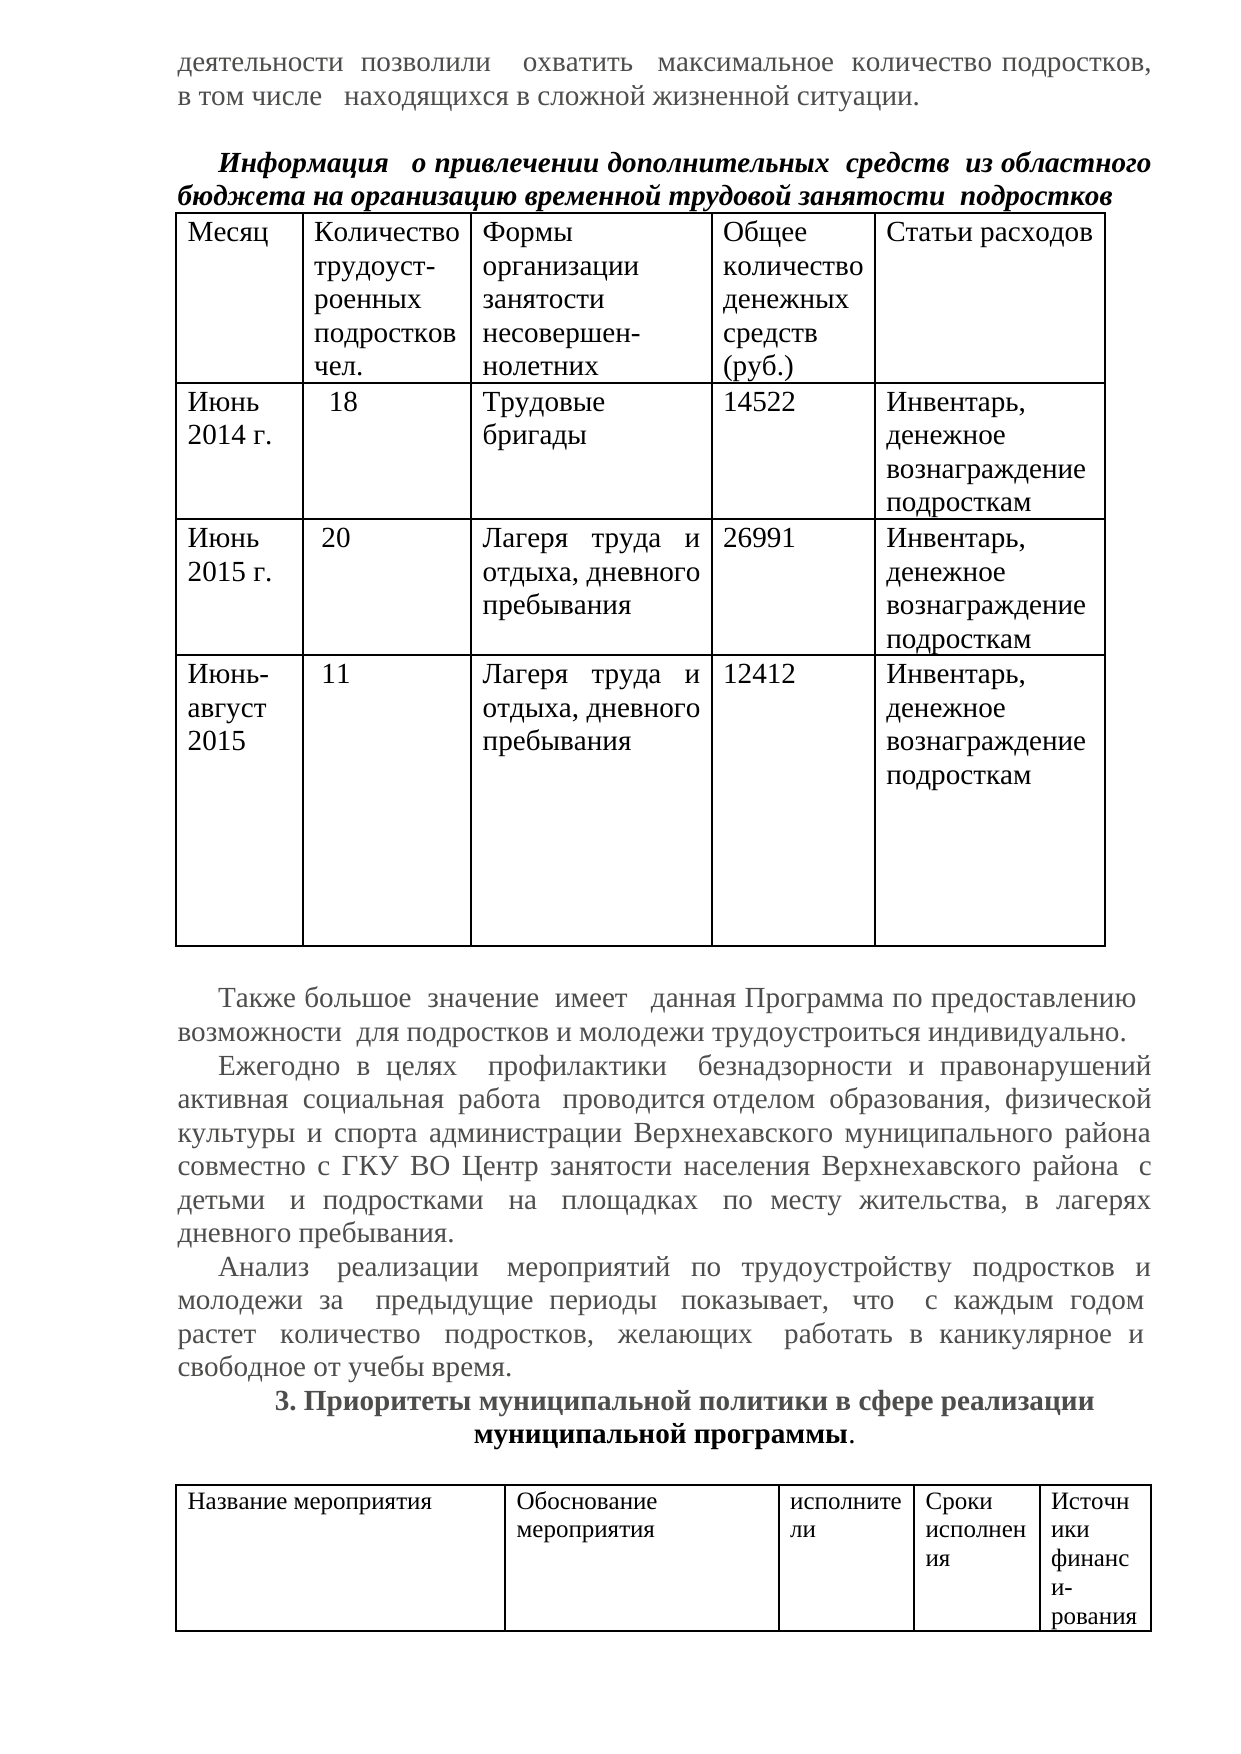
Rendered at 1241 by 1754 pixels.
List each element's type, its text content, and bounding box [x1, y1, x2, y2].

table_header исполнители [780, 1486, 913, 1629]
table_header Название мероприятия [177, 1486, 504, 1629]
table_cell Июнь-август 2015 [177, 656, 302, 945]
table_cell Июнь 2015 г. [177, 520, 302, 654]
table_header Формы организации занятости несовершен- нолетних [472, 214, 711, 382]
table_header Обоснование мероприятия [506, 1486, 778, 1629]
text Также большое значение имеет данная Программа по предоставлению возможности для подростков и молодежи трудоустроиться индивидуально. [177, 981, 1152, 1048]
table_header Количество трудоуст- роенных подростков чел. [304, 214, 470, 382]
text Анализ реализации мероприятий по трудоустройству подростков и молодежи за предыдущие периоды показывает, что с каждым годом растет количество подростков, желающих работать в каникулярное и свободное от учебы время. [177, 1249, 1152, 1383]
table_header Общее количество денежных средств (руб.) [713, 214, 874, 382]
table_cell 18 [304, 384, 470, 518]
table_header Сроки исполнения [915, 1486, 1039, 1629]
text Информация о привлечении дополнительных средств из областного бюджета на организацию временной трудовой занятости подростков [177, 145, 1152, 212]
table_cell Лагеря труда и отдыха, дневного пребывания [472, 656, 711, 945]
table_cell 26991 [713, 520, 874, 654]
table_cell Трудовые бригады [472, 384, 711, 518]
table_header Статьи расходов [876, 214, 1104, 382]
text Ежегодно в целях профилактики безнадзорности и правонарушений активная социальная работа проводится отделом образования, физической культуры и спорта администрации Верхнехавского муниципального района совместно с ГКУ ВО Центр занятости населения Верхнехавского района с детьми и подростками на площадках по месту жительства, в лагерях дневного пребывания. [177, 1048, 1152, 1249]
table_cell 20 [304, 520, 470, 654]
table_cell Инвентарь, денежное вознаграждение подросткам [876, 520, 1104, 654]
table_cell Июнь 2014 г. [177, 384, 302, 518]
table_cell Лагеря труда и отдыха, дневного пребывания [472, 520, 711, 654]
table_header Источники финанси-рования [1041, 1486, 1150, 1629]
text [177, 44, 1152, 111]
table_cell Инвентарь, денежное вознаграждение подросткам [876, 656, 1104, 945]
table_cell 14522 [713, 384, 874, 518]
table_header Месяц [177, 214, 302, 382]
table_cell 12412 [713, 656, 874, 945]
text 3. Приоритеты муниципальной политики в сфере реализации муниципальной программы. [177, 1383, 1152, 1450]
table_cell 11 [304, 656, 470, 945]
table_cell Инвентарь, денежное вознаграждение подросткам [876, 384, 1104, 518]
